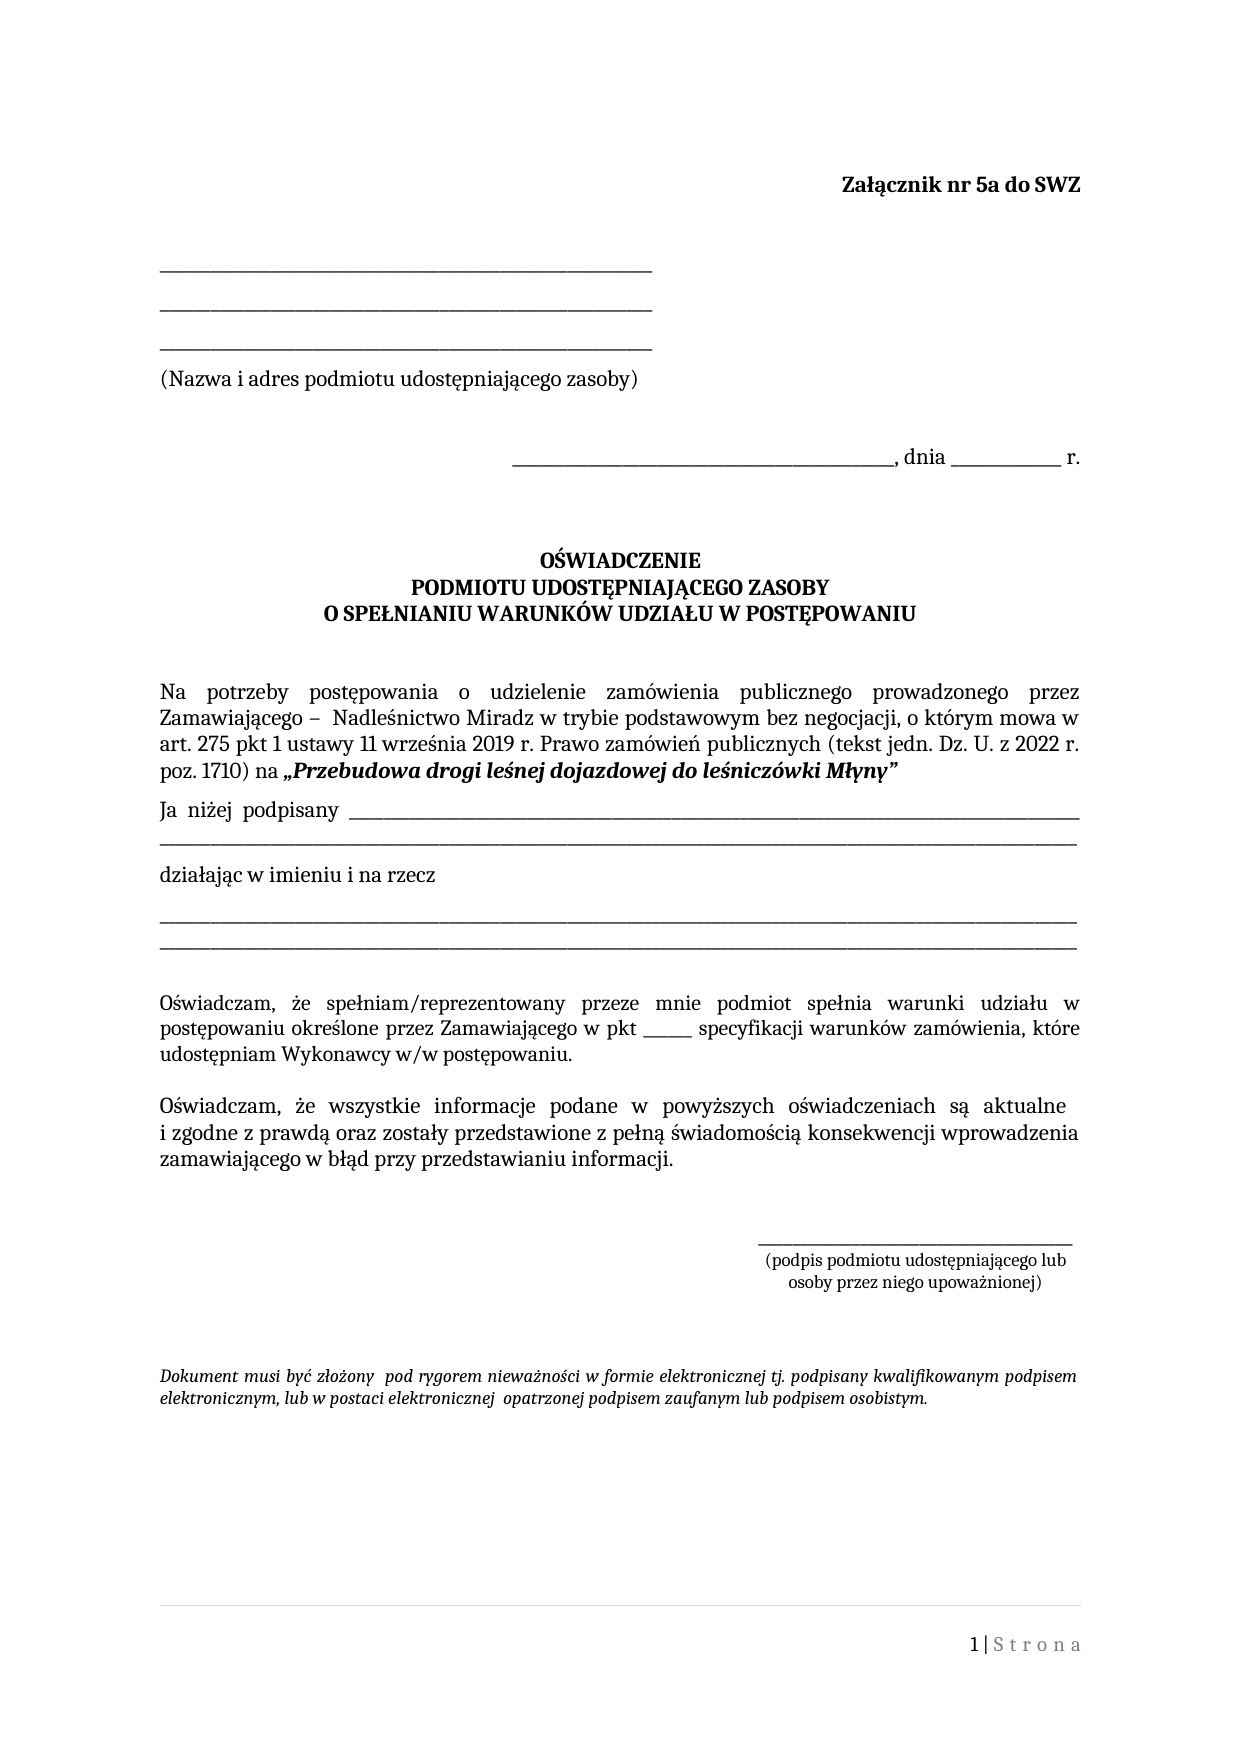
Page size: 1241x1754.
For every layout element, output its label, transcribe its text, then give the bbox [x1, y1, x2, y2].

text PODMIOTU UDOSTĘPNIAJĄCEGO ZASOBY O SPEŁNIANIU WARUNKÓW UDZIAŁU W POSTĘPOWANIU [159, 574, 1081, 627]
text __________________________________________________________ [159, 288, 1081, 315]
text Załącznik nr 5a do SWZ [159, 172, 1081, 198]
text OŚWIADCZENIE [159, 548, 1081, 574]
text __________________________________________________________ [159, 327, 1081, 354]
text Oświadczam, że spełniam/reprezentowany przeze mnie podmiot spełnia warunki udziału w postępowaniu określone przez Zamawiającego w pkt ______ specyfikacji warunków zamówienia, które udostępniam Wykonawcy w/w postępowaniu. [159, 991, 1081, 1067]
text _____________________________________ (podpis podmiotu udostępniającego lub osoby przez niego upoważnionej) [750, 1223, 1081, 1293]
text Na potrzeby postępowania o udzielenie zamówienia publicznego prowadzonego przez Zamawiającego – Nadleśnictwo Miradz w trybie podstawowym bez negocjacji, o którym mowa w art. 275 pkt 1 ustawy 11 września 2019 r. Prawo zamówień publicznych (tekst jedn. Dz. U. z 2022 r. poz. 1710) na „Przebudowa drogi leśnej dojazdowej do leśniczówki Młyny” [159, 678, 1081, 784]
text _____________________________________________, dnia _____________ r. [159, 444, 1081, 470]
text działając w imieniu i na rzecz [159, 862, 1081, 888]
text Oświadczam, że wszystkie informacje podane w powyższych oświadczeniach są aktualne i zgodne z prawdą oraz zostały przedstawione z pełną świadomością konsekwencji wprowadzenia zamawiającego w błąd przy przedstawianiu informacji. [159, 1093, 1081, 1172]
text Dokument musi być złożony pod rygorem nieważności w formie elektronicznej tj. podpisany kwalifikowanym podpisem elektronicznym, lub w postaci elektronicznej opatrzonej podpisem zaufanym lub podpisem osobistym. [159, 1366, 1081, 1409]
text __________________________________________________________ [159, 250, 1081, 276]
text Ja niżej podpisany ______________________________________________________________________________________ ____________________________________________________________________________________________________________ [159, 796, 1081, 849]
text (Nazwa i adres podmiotu udostępniającego zasoby) [159, 366, 1081, 393]
text ________________________________________________________________________________________________________________________________________________________________________________________________________________________ [159, 900, 1081, 953]
